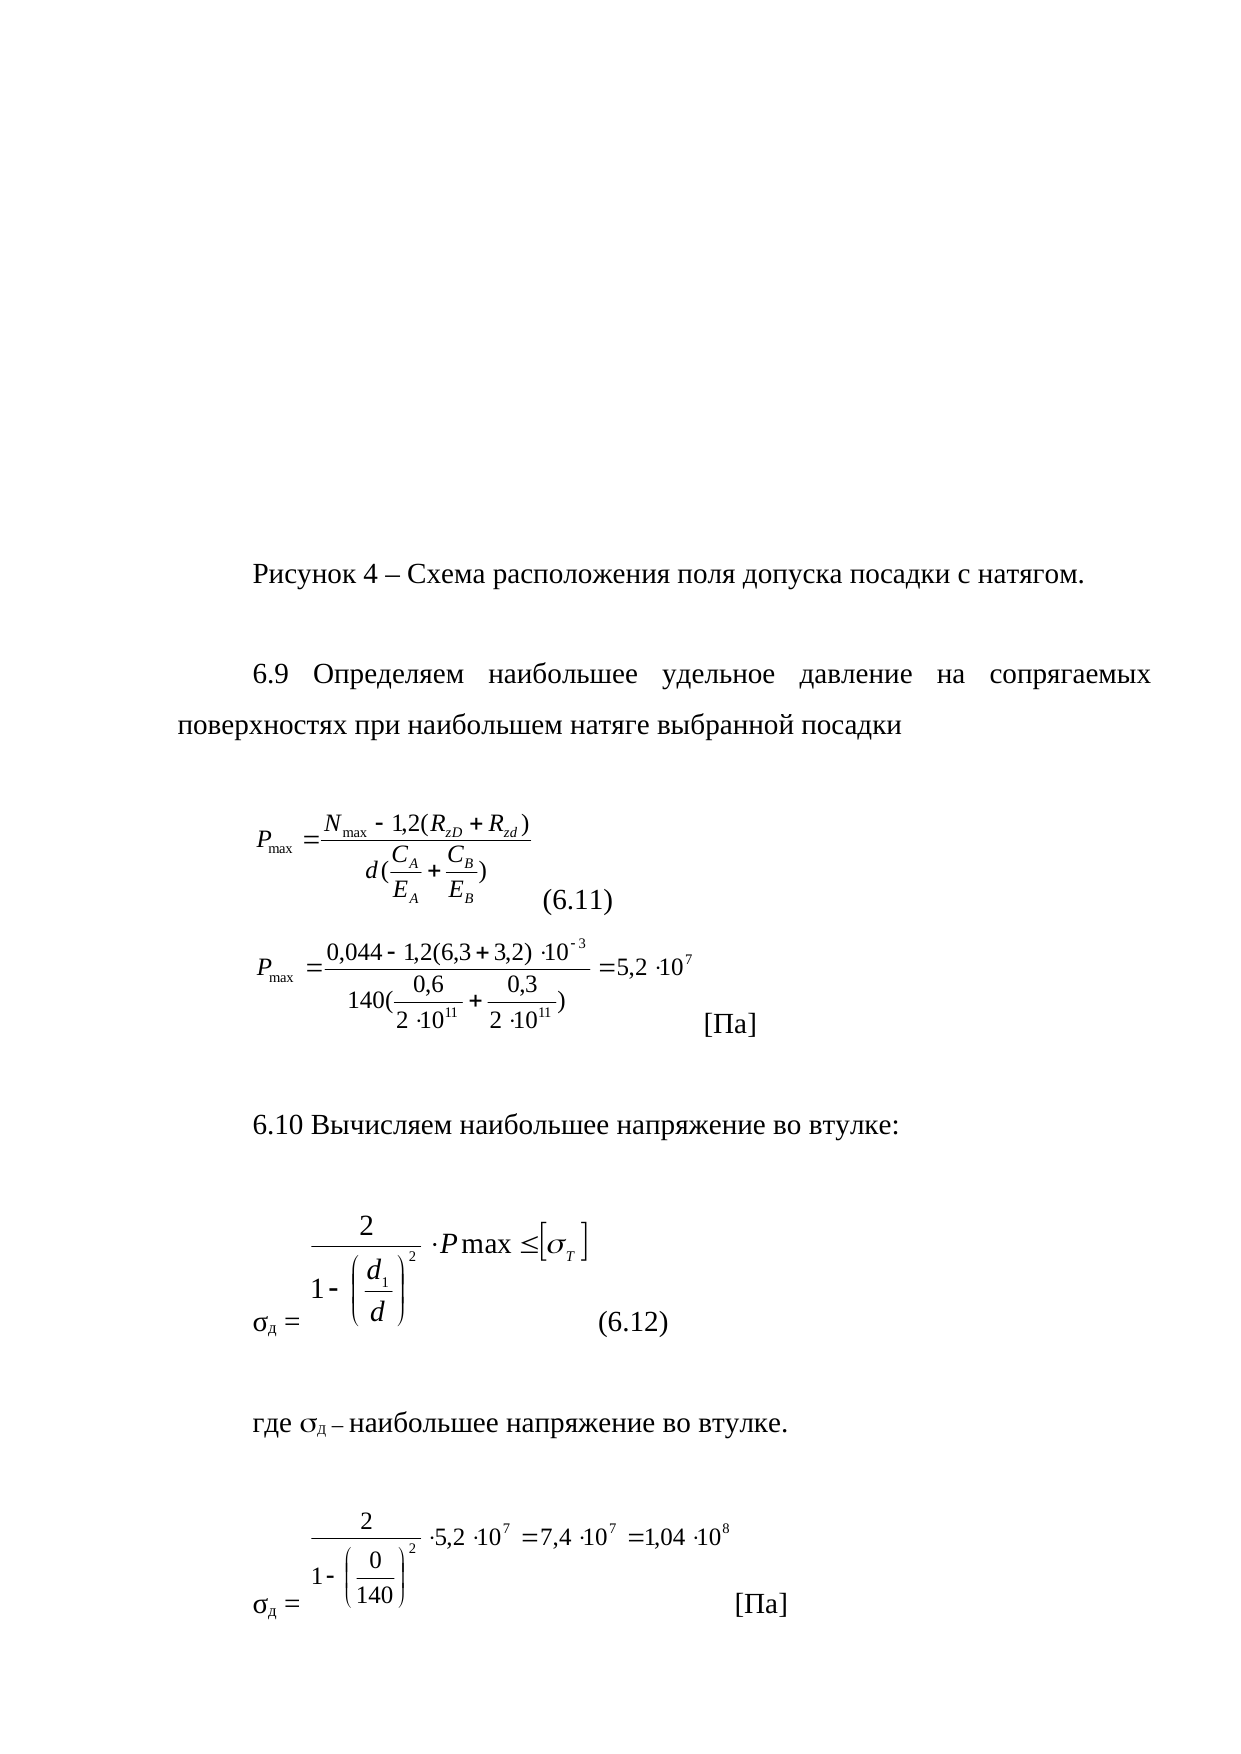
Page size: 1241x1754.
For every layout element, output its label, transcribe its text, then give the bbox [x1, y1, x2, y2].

text 6.10 Вычисляем наибольшее напряжение во втулке: [177, 1107, 1152, 1141]
text (6.11) [177, 808, 1152, 916]
text 6.9 Определяем наибольшее удельное давление на сопрягаемых поверхностях при наибольшем натяге выбранной посадки [177, 657, 1152, 741]
text σд = (6.12) [177, 1208, 1152, 1338]
text σд = [Па] [177, 1506, 1152, 1620]
text где Д – наибольшее напряжение во втулке. [177, 1405, 1152, 1438]
text Рисунок 4 – Схема расположения поля допуска посадки с натягом. [177, 556, 1152, 589]
text [Па] [177, 932, 1152, 1040]
